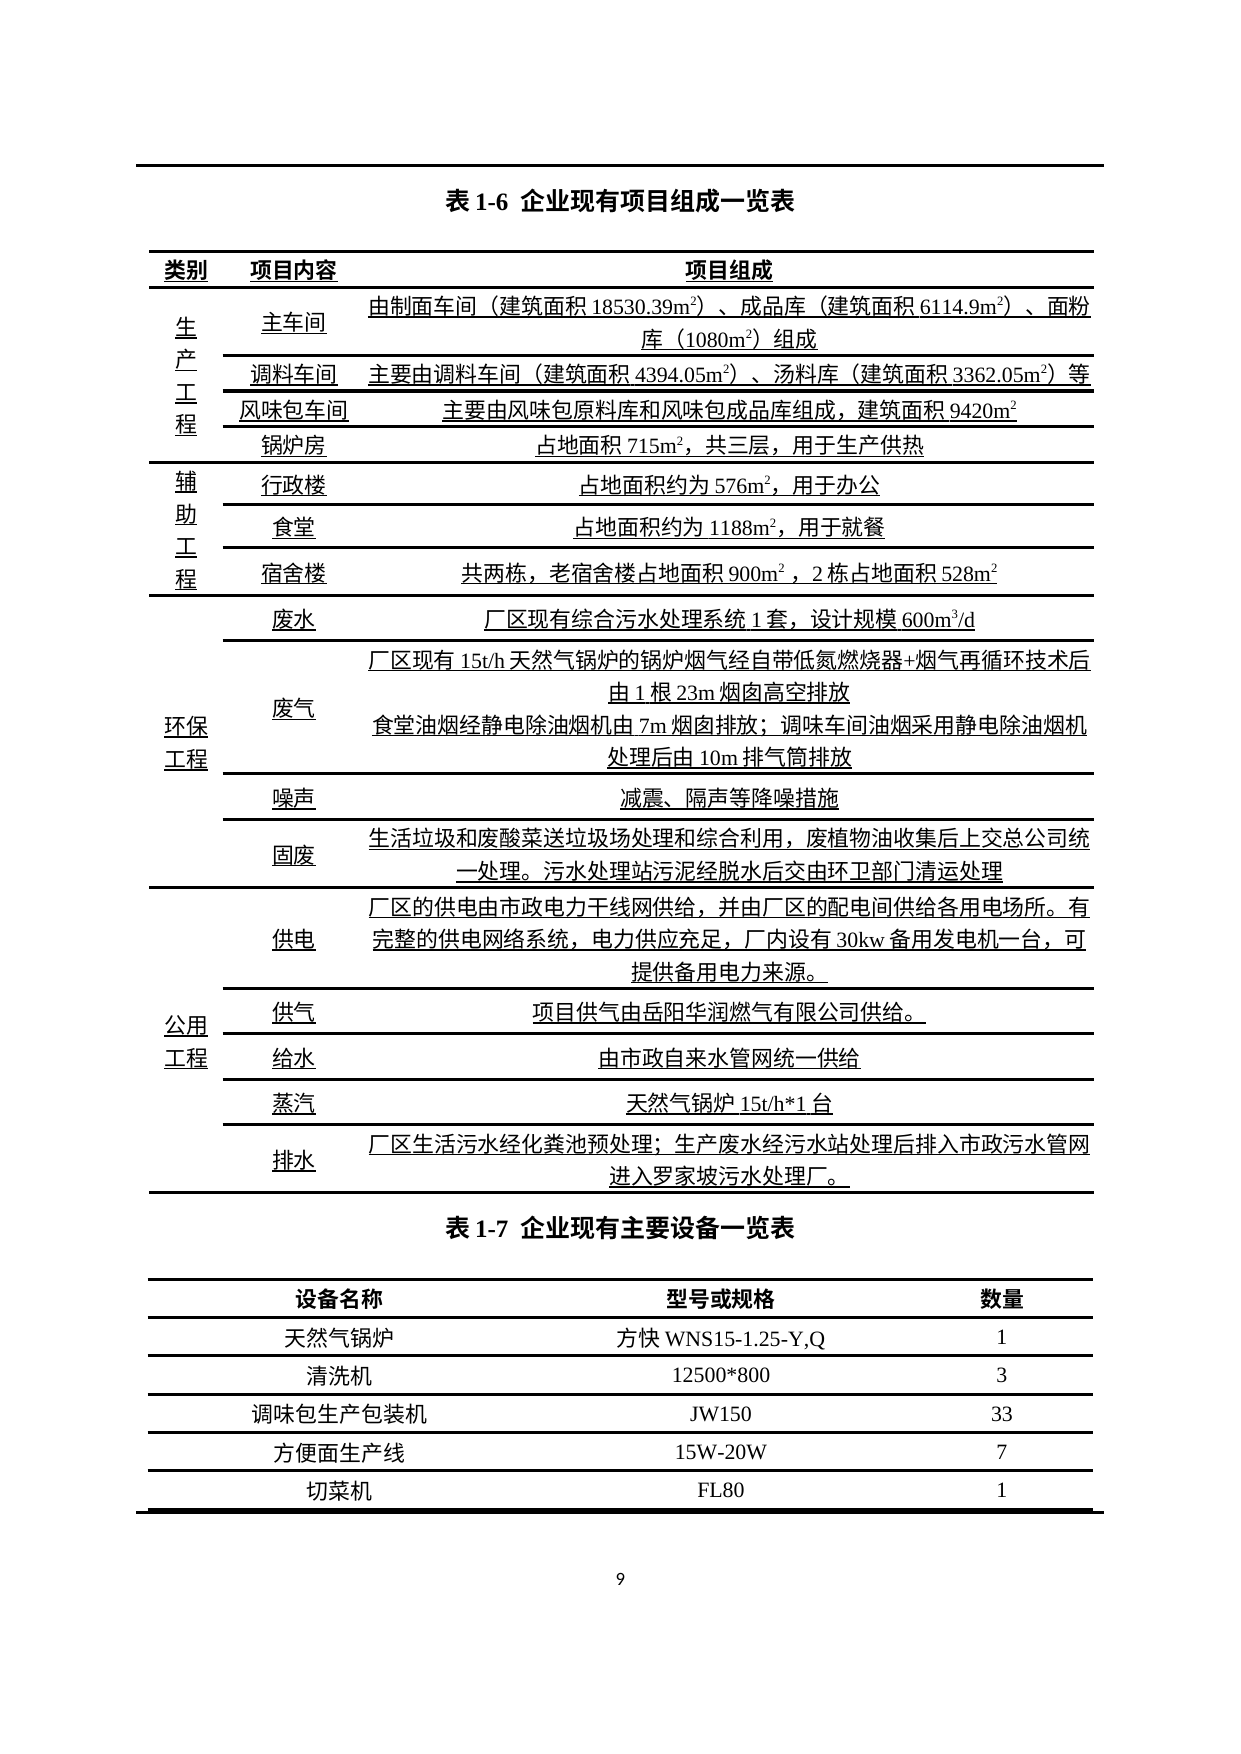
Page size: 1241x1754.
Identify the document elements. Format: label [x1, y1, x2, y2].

table_cell [136, 167, 1104, 1511]
